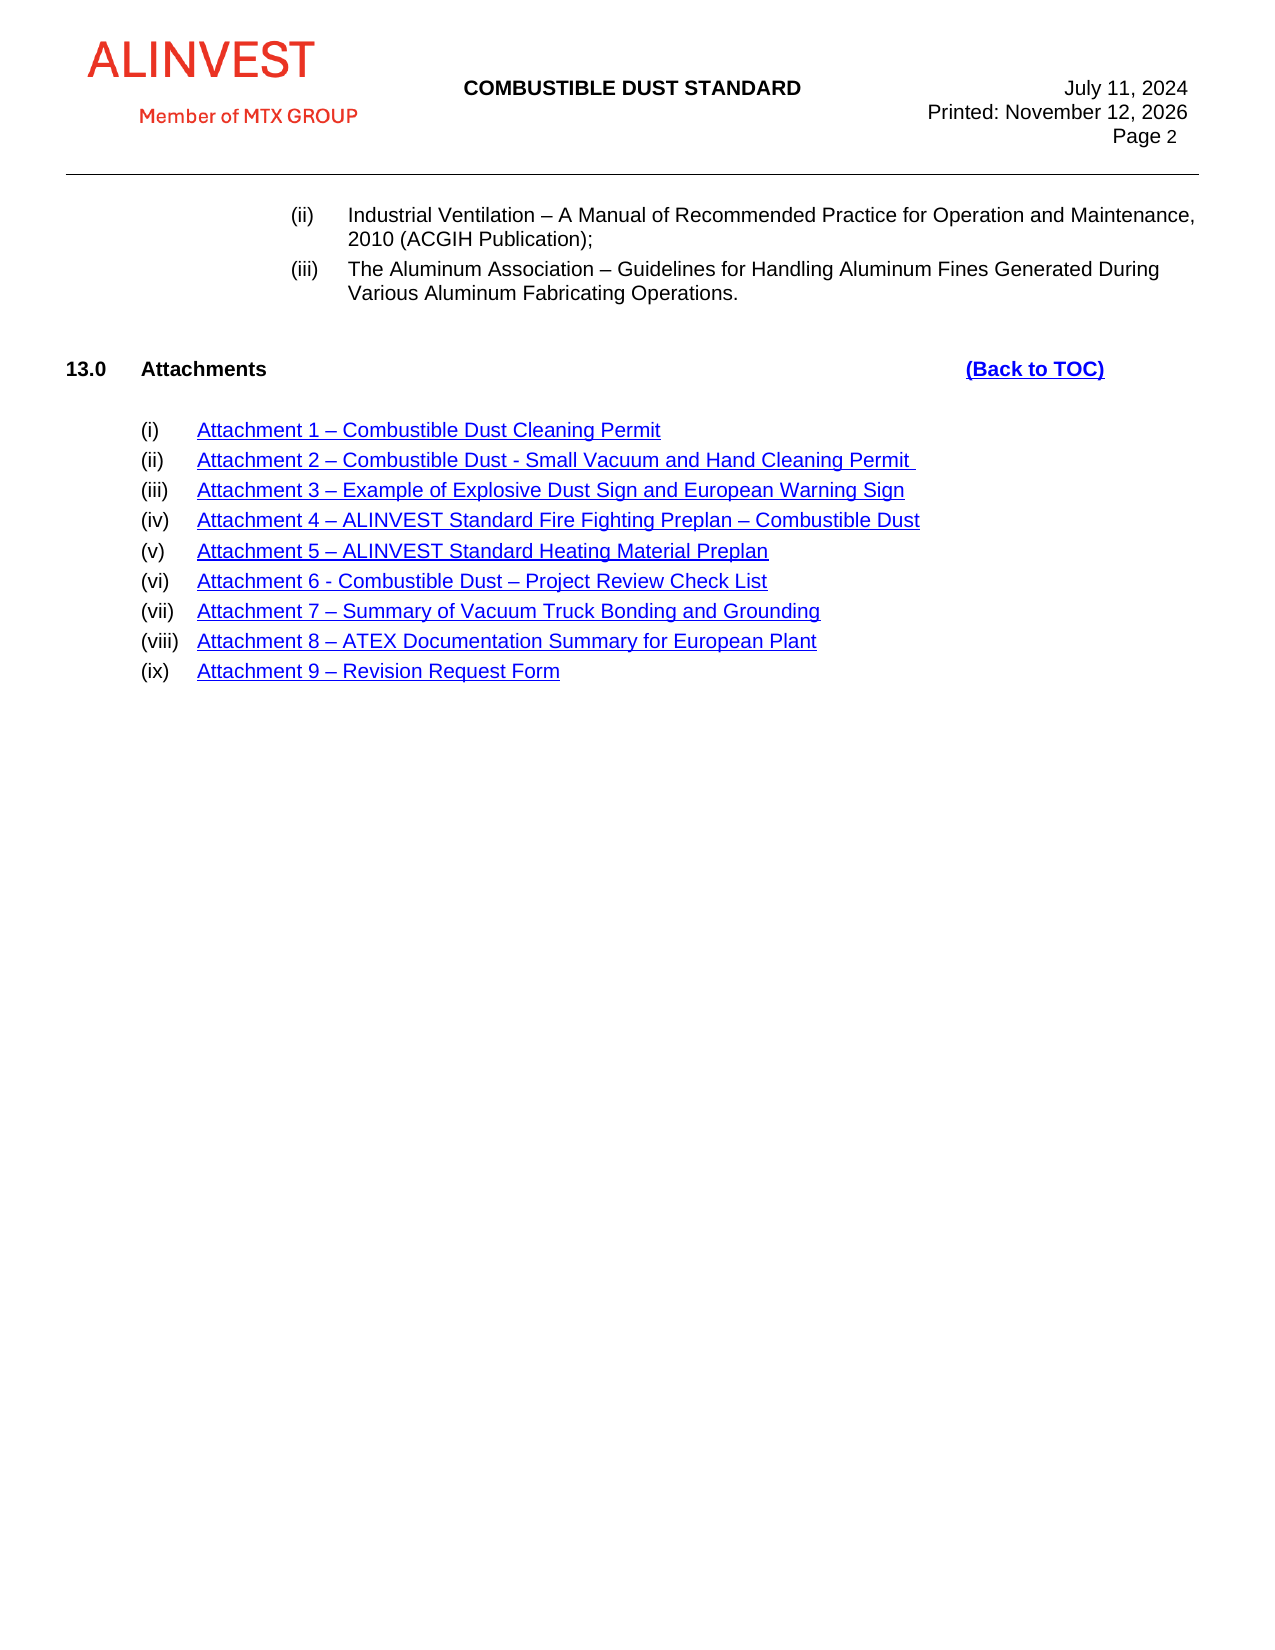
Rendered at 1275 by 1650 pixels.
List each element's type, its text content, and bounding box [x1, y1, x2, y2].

list Industrial Ventilation – A Manual of Recommended Practice for Operation and Maintenance, 2010 (ACGIH Publication); [291, 203, 1200, 251]
picture [76, 28, 367, 134]
list Attachment 7 – Summary of Vacuum Truck Bonding and Grounding [141, 599, 1200, 623]
list The Aluminum Association – Guidelines for Handling Aluminum Fines Generated During Various Aluminum Fabricating Operations. [291, 257, 1200, 305]
list Attachment 4 – ALINVEST Standard Fire Fighting Preplan – Combustible Dust [141, 508, 1200, 532]
list Attachment 2 – Combustible Dust - Small Vacuum and Hand Cleaning Permit [141, 448, 1200, 472]
list Attachment 8 – ATEX Documentation Summary for European Plant [141, 629, 1200, 653]
list Attachment 1 – Combustible Dust Cleaning Permit [141, 418, 1200, 442]
list Attachment 5 – ALINVEST Standard Heating Material Preplan [141, 538, 1200, 562]
list Attachment 9 – Revision Request Form [141, 659, 1200, 712]
list Attachment 3 – Example of Explosive Dust Sign and European Warning Sign [141, 478, 1200, 502]
list Attachment 6 - Combustible Dust – Project Review Check List [141, 569, 1200, 593]
list Attachments (Back to TOC) [66, 357, 1200, 381]
